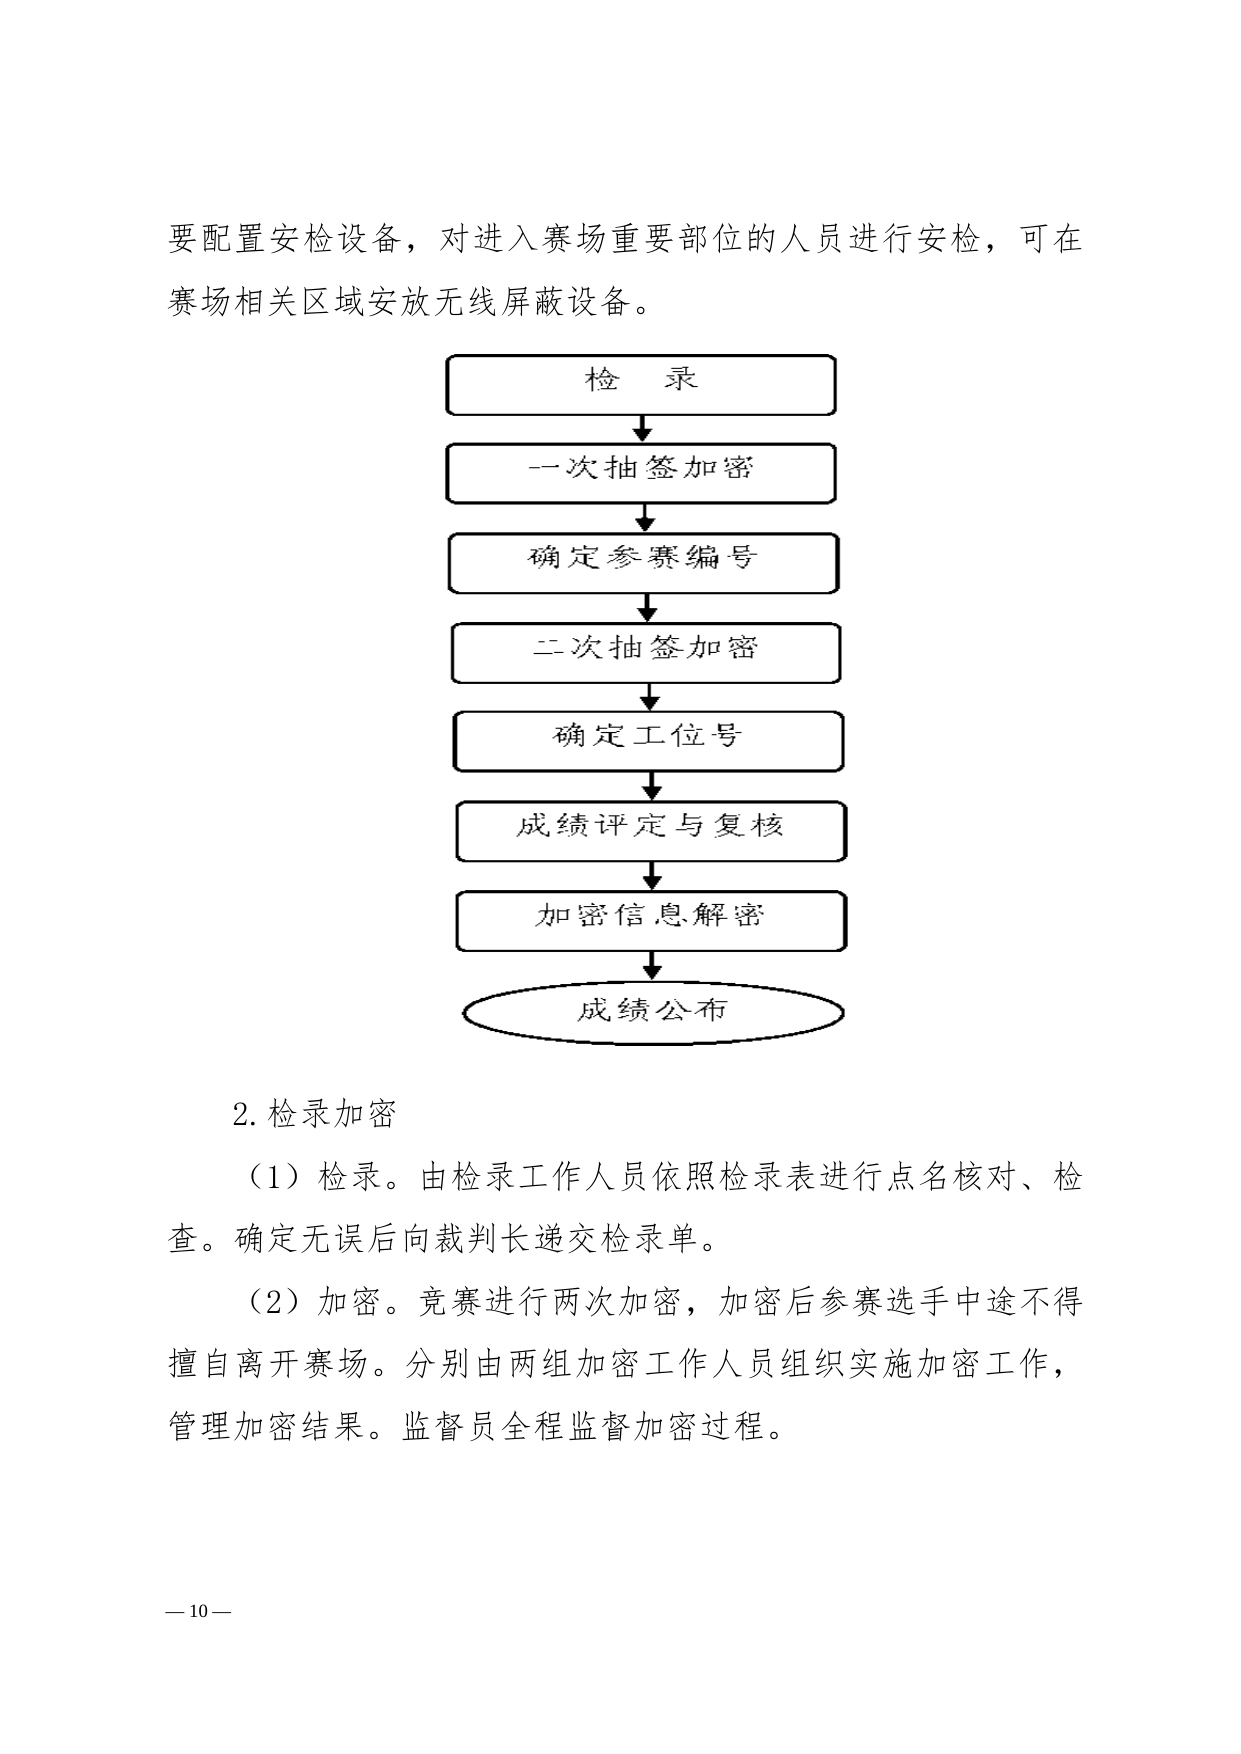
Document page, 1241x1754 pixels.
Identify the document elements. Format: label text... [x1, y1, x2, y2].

text 2.检录加密 [165, 1076, 1087, 1138]
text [165, 201, 1087, 326]
text （1）检录。由检录工作人员依照检录表进行点名核对、检查。确定无误后向裁判长递交检录单。 [165, 1138, 1087, 1263]
text （2）加密。竞赛进行两次加密，加密后参赛选手中途不得擅自离开赛场。分别由两组加密工作人员组织实施加密工作，管理加密结果。监督员全程监督加密过程。 [165, 1263, 1087, 1451]
picture [445, 354, 848, 1046]
